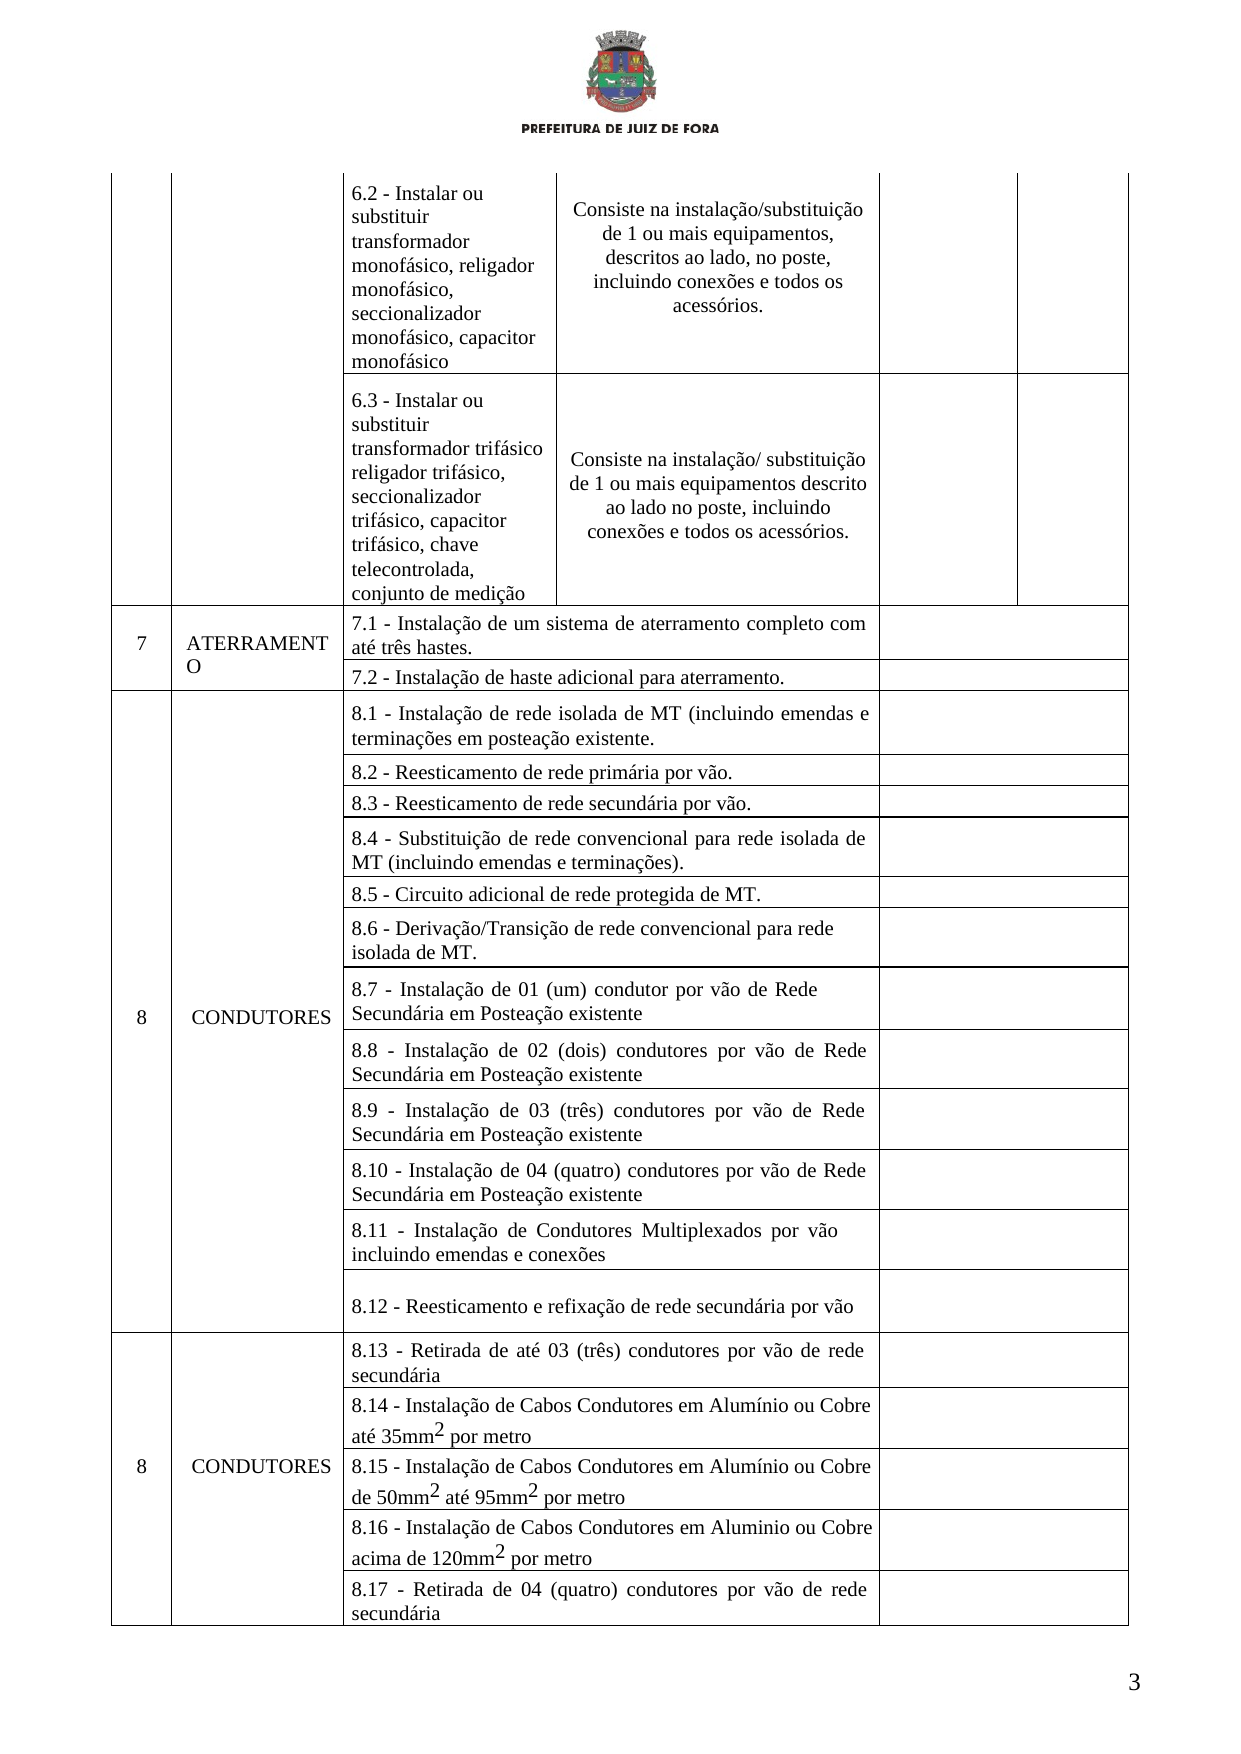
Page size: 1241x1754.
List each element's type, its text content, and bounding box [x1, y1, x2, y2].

table_cell ATERRAMENTO [172, 606, 343, 690]
table_cell 8.6 - Derivação/Transição de rede convencional para rede isolada de MT. [344, 908, 879, 966]
table_cell 8.14 - Instalação de Cabos Condutores em Alumínio ou Cobre até 35mm2 por metro [344, 1388, 879, 1448]
table_cell 8.2 - Reesticamento de rede primária por vão. [344, 755, 879, 785]
table_cell 8 [112, 1333, 171, 1625]
table_cell [880, 877, 1128, 907]
table_cell 8.17 - Retirada de 04 (quatro) condutores por vão de rede secundária [344, 1571, 879, 1625]
table_cell CONDUTORES [172, 1333, 343, 1625]
table_cell 8.11 - Instalação de Condutores Multiplexados por vão incluindo emendas e conexões [344, 1210, 879, 1269]
table_cell [880, 1449, 1128, 1509]
table_cell [880, 755, 1128, 785]
table_cell 7.2 - Instalação de haste adicional para aterramento. [344, 660, 879, 690]
table_cell [880, 1030, 1128, 1088]
table_cell [880, 1571, 1128, 1625]
table_cell 8.9 - Instalação de 03 (três) condutores por vão de Rede Secundária em Posteação existente [344, 1089, 879, 1149]
table_cell 8.8 - Instalação de 02 (dois) condutores por vão de Rede Secundária em Posteação existente [344, 1030, 879, 1088]
table_header [172, 173, 343, 604]
table_cell [880, 1150, 1128, 1208]
table_header 6.2 - Instalar ou substituir transformador monofásico, religador monofásico, seccionalizador monofásico, capacitor monofásico [344, 173, 556, 373]
table_cell [880, 1510, 1128, 1570]
table_cell 8.5 - Circuito adicional de rede protegida de MT. [344, 877, 879, 907]
table_cell 8.16 - Instalação de Cabos Condutores em Aluminio ou Cobre acima de 120mm2 por metro [344, 1510, 879, 1570]
table_cell CONDUTORES [172, 691, 343, 1332]
table_cell 8.3 - Reesticamento de rede secundária por vão. [344, 786, 879, 816]
table_cell [880, 691, 1128, 754]
table_cell [1018, 374, 1128, 604]
table_cell [880, 786, 1128, 816]
table_cell [880, 374, 1017, 604]
table_cell 8.7 - Instalação de 01 (um) condutor por vão de Rede Secundária em Posteação existente [344, 968, 879, 1029]
table_cell 6.3 - Instalar ou substituir transformador trifásico religador trifásico, seccionalizador trifásico, capacitor trifásico, chave telecontrolada, conjunto de medição [344, 374, 556, 604]
table_cell [880, 1089, 1128, 1149]
table_cell 7.1 - Instalação de um sistema de aterramento completo com até três hastes. [344, 606, 879, 659]
table_cell [880, 660, 1128, 690]
table_cell [880, 1388, 1128, 1448]
table_cell [880, 1210, 1128, 1269]
table_cell Consiste na instalação/ substituição de 1 ou mais equipamentos descrito ao lado no poste, incluindo conexões e todos os acessórios. [557, 374, 879, 604]
table_cell [880, 1333, 1128, 1387]
table_cell 7 [112, 606, 171, 690]
picture [521, 29, 719, 133]
table_cell [880, 908, 1128, 966]
table_cell 8.10 - Instalação de 04 (quatro) condutores por vão de Rede Secundária em Posteação existente [344, 1150, 879, 1208]
table_cell 8.4 - Substituição de rede convencional para rede isolada de MT (incluindo emendas e terminações). [344, 818, 879, 876]
table_cell 8.1 - Instalação de rede isolada de MT (incluindo emendas e terminações em posteação existente. [344, 691, 879, 754]
table_cell 8.13 - Retirada de até 03 (três) condutores por vão de rede secundária [344, 1333, 879, 1387]
table_header [880, 173, 1017, 373]
table_header [1018, 173, 1128, 373]
table_cell [880, 1270, 1128, 1332]
table_cell [880, 968, 1128, 1029]
table_header [112, 173, 171, 604]
table_cell [880, 818, 1128, 876]
table_cell 8.15 - Instalação de Cabos Condutores em Alumínio ou Cobre de 50mm2 até 95mm2 por metro [344, 1449, 879, 1509]
table_cell [880, 606, 1128, 659]
table_cell 8 [112, 691, 171, 1332]
table_cell 8.12 - Reesticamento e refixação de rede secundária por vão [344, 1270, 879, 1332]
table_header Consiste na instalação/substituição de 1 ou mais equipamentos, descritos ao lado, no poste, incluindo conexões e todos os acessórios. [557, 173, 879, 373]
